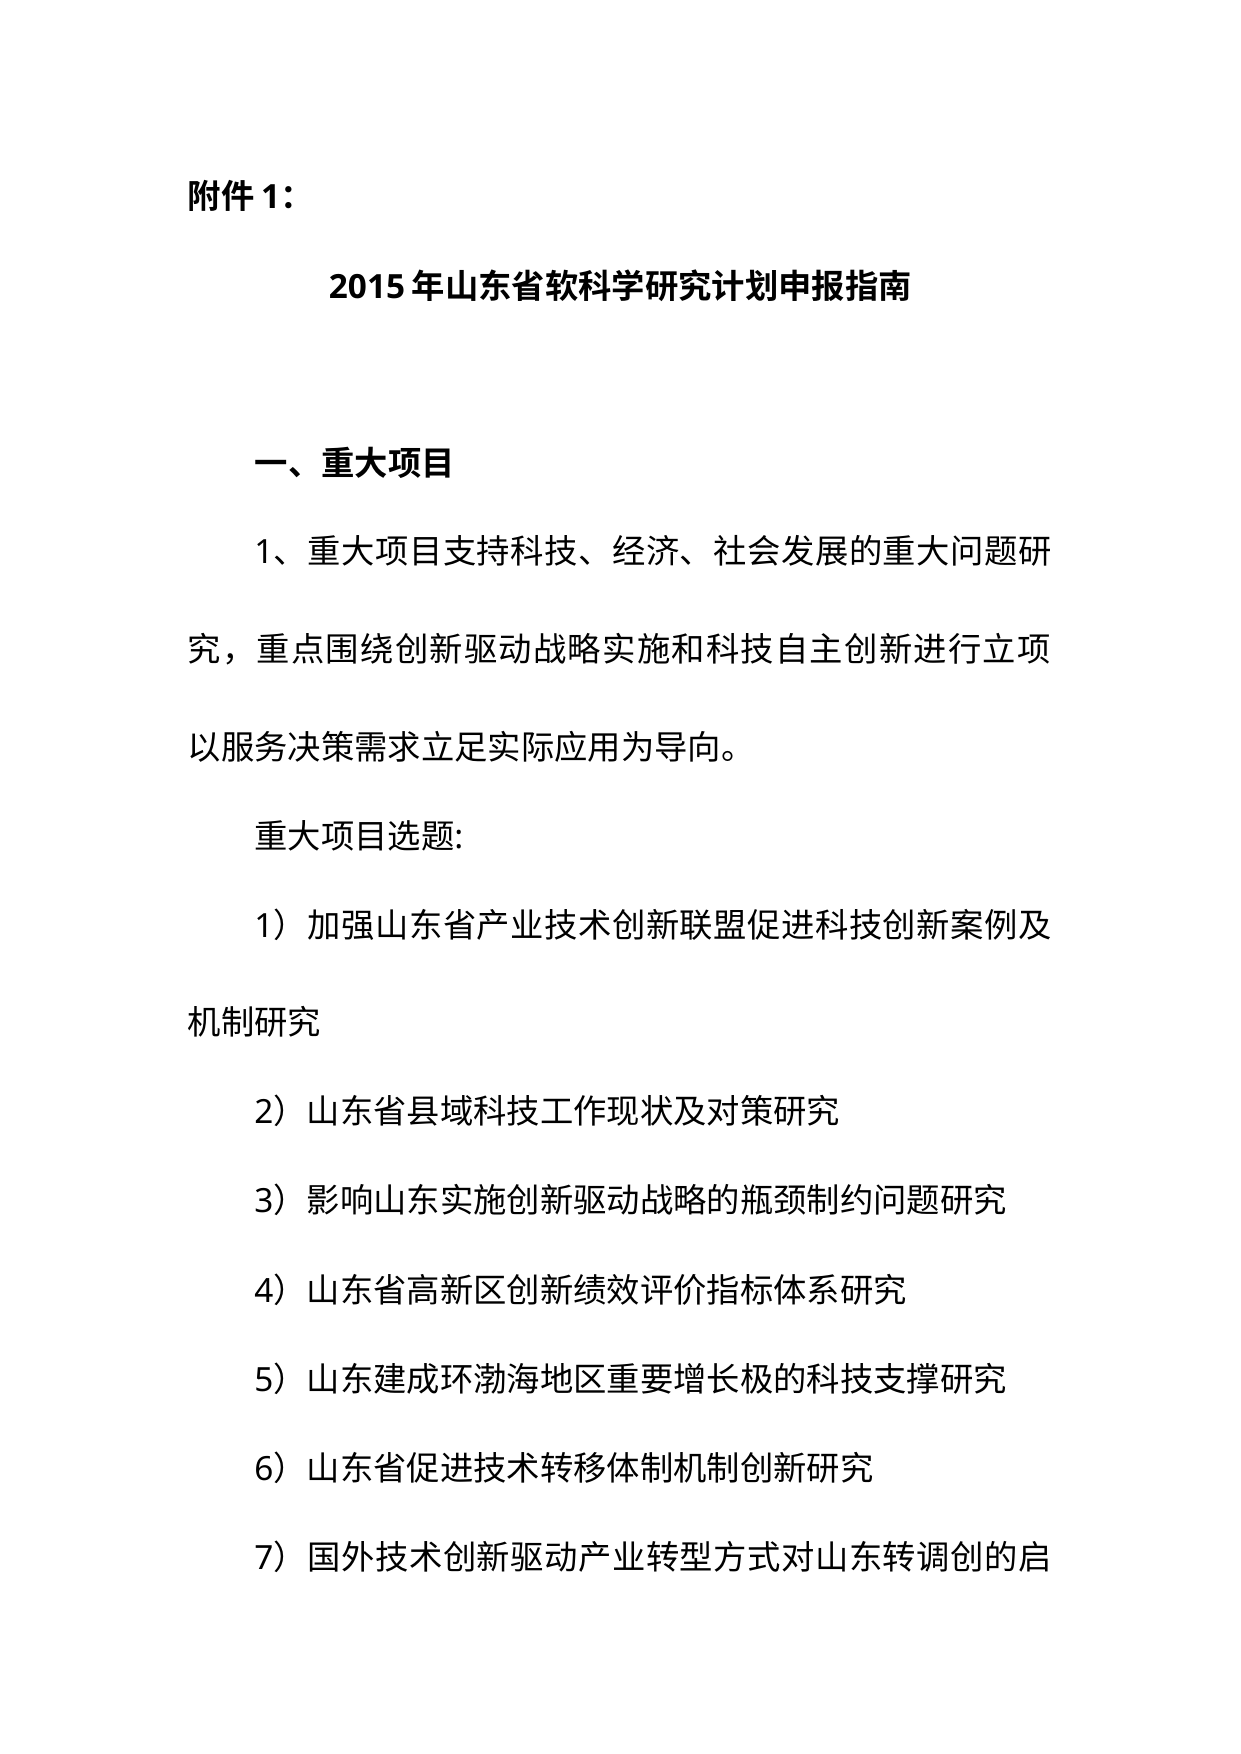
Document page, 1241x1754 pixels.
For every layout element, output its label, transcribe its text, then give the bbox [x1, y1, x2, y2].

text 3）影响山东实施创新驱动战略的瓶颈制约问题研究 [187, 1166, 1053, 1231]
text 重大项目选题: [187, 801, 1053, 866]
text 6）山东省促进技术转移体制机制创新研究 [187, 1433, 1053, 1498]
text 附件1： [187, 162, 1053, 227]
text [187, 1523, 1053, 1588]
text 5）山东建成环渤海地区重要增长极的科技支撑研究 [187, 1344, 1053, 1409]
text 4）山东省高新区创新绩效评价指标体系研究 [187, 1255, 1053, 1320]
text 1、重大项目支持科技、经济、社会发展的重大问题研究，重点围绕创新驱动战略实施和科技自主创新进行立项，以服务决策需求立足实际应用为导向。 [187, 517, 1053, 777]
text 2）山东省县域科技工作现状及对策研究 [187, 1077, 1053, 1142]
text 1）加强山东省产业技术创新联盟促进科技创新案例及机制研究 [187, 890, 1053, 1053]
text 一、重大项目 [187, 428, 1053, 493]
text 2015年山东省软科学研究计划申报指南 [187, 251, 1053, 316]
